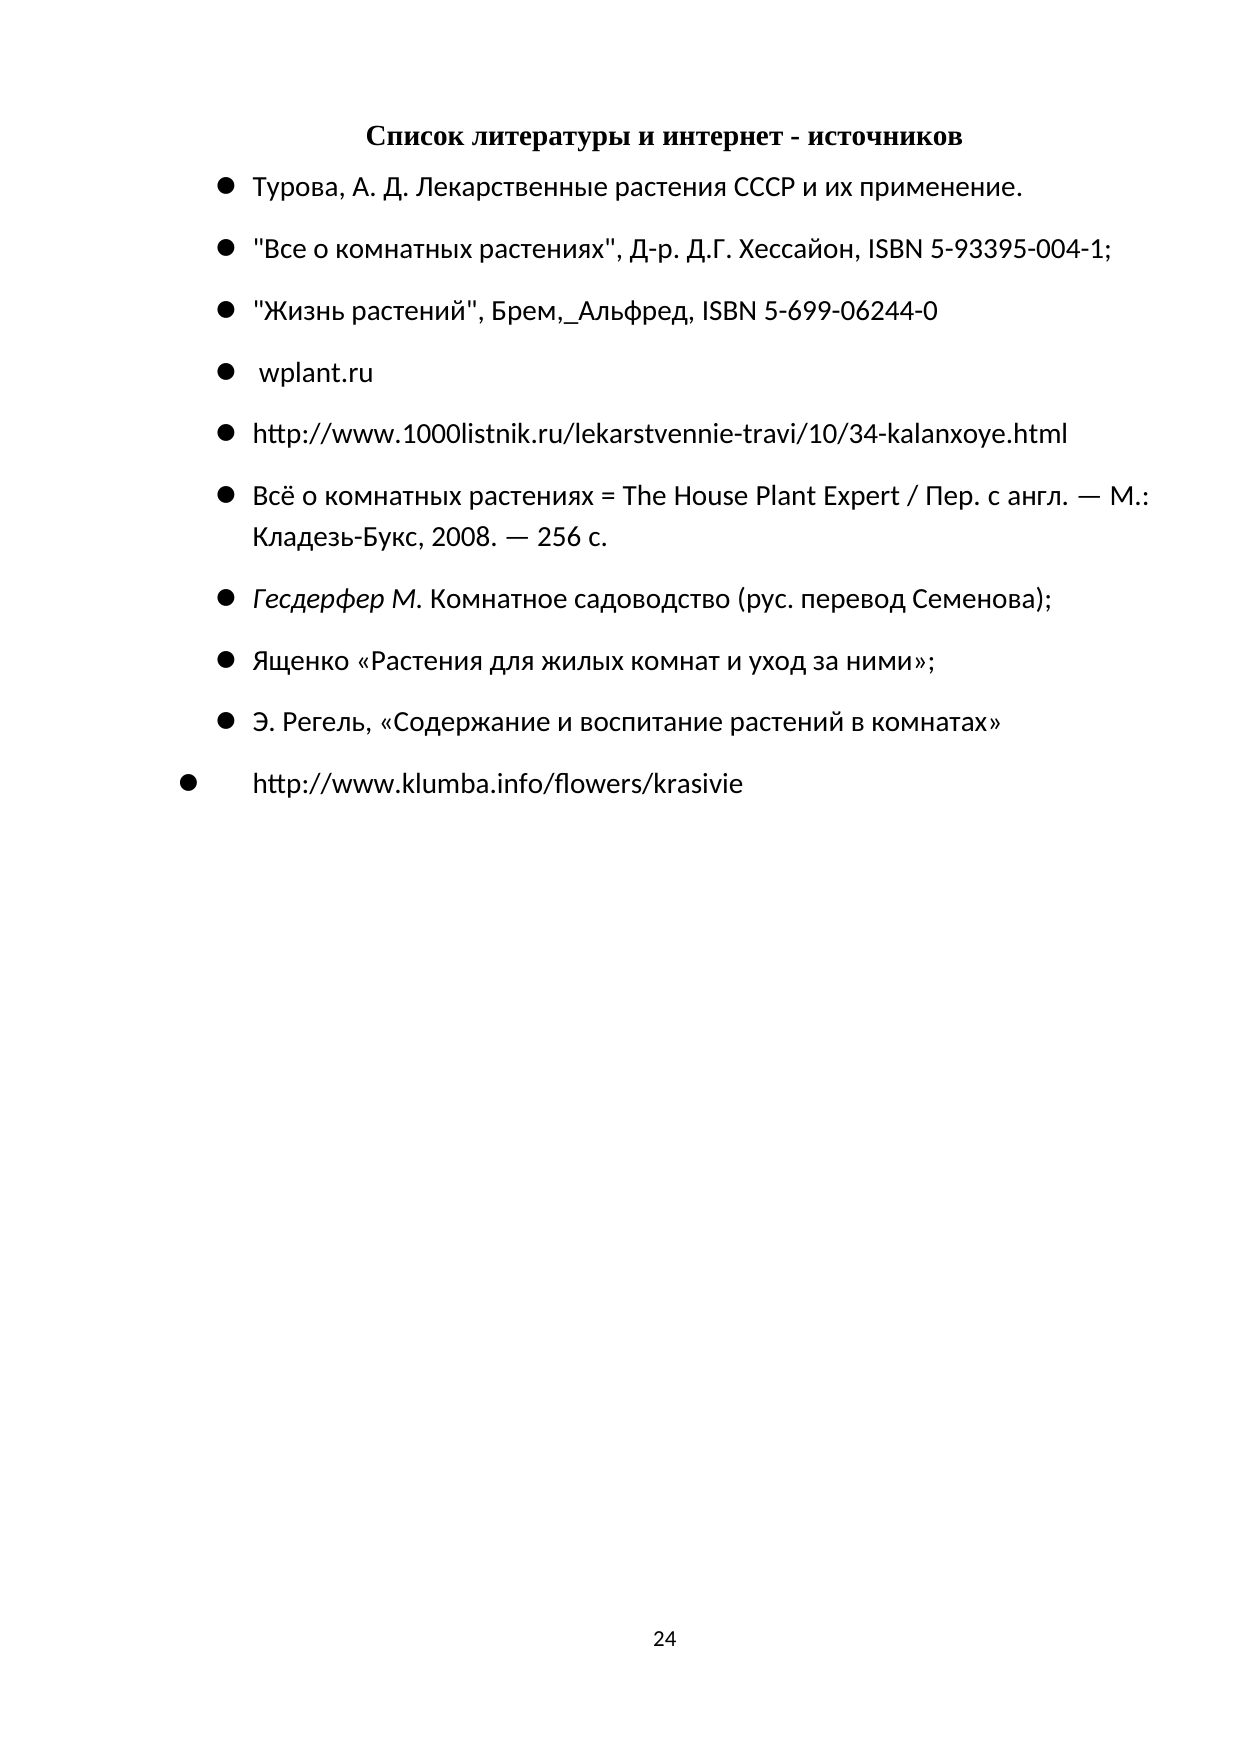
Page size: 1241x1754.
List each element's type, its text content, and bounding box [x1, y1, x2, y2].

list http://www.1000listnik.ru/lekarstvennie-travi/10/34-kalanxoye.html [215, 416, 1152, 451]
list Гесдерфер М. Комнатное садоводство (рус. перевод Семенова); [215, 580, 1152, 616]
list Э. Регель, «Содержание и воспитание растений в комнатах» [215, 703, 1152, 739]
list Ященко «Растения для жилых комнат и уход за ними»; [215, 642, 1152, 677]
list "Все о комнатных растениях", Д-р. Д.Г. Хессайон, ISBN 5-93395-004-1; [215, 230, 1152, 266]
list Турова, А. Д. Лекарственные растения СССР и их применение. [215, 168, 1152, 204]
list wplant.ru [215, 354, 1152, 389]
list http://www.klumba.info/flowers/krasivie [177, 765, 1152, 801]
list Всё о комнатных растениях = The House Plant Expert / Пер. с англ. — М.: Кладезь-Букс, 2008. — 256 с. [215, 477, 1152, 554]
text Список литературы и интернет - источников [177, 118, 1152, 152]
list "Жизнь растений", Брем,_Альфред, ISBN 5-699-06244-0 [215, 292, 1152, 328]
